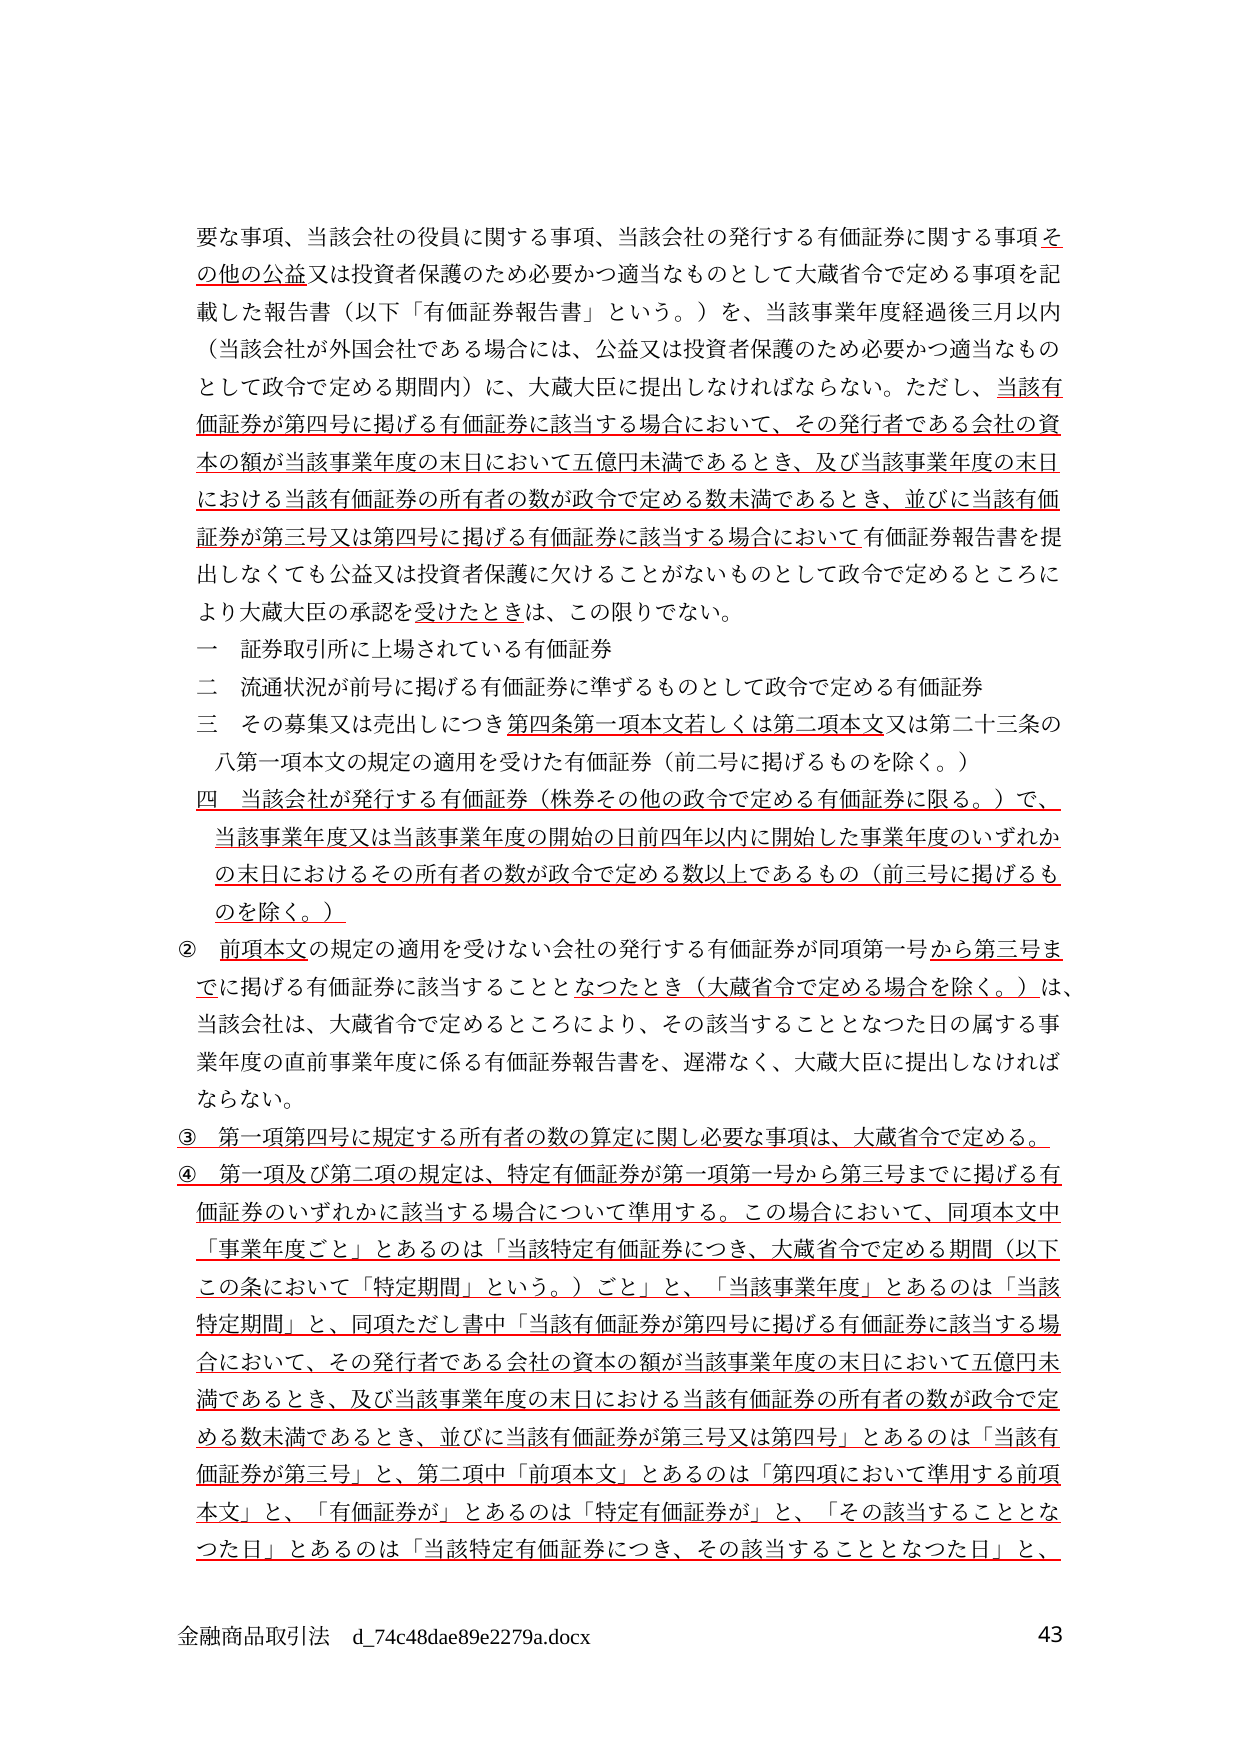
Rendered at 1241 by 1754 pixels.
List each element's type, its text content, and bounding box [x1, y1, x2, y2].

text 三 その募集又は売出しにつき第四条第一項本文若しくは第二項本文又は第二十三条の八第一項本文の規定の適用を受けた有価証券（前二号に掲げるものを除く。） [196, 704, 1063, 779]
text 一 証券取引所に上場されている有価証券 [196, 629, 1063, 667]
text 二 流通状況が前号に掲げる有価証券に準ずるものとして政令で定める有価証券 [196, 667, 1063, 704]
text ③ 第一項第四号に規定する所有者の数の算定に関し必要な事項は、大蔵省令で定める。 [177, 1117, 1063, 1154]
text 四 当該会社が発行する有価証券（株券その他の政令で定める有価証券に限る。）で、当該事業年度又は当該事業年度の開始の日前四年以内に開始した事業年度のいずれかの末日におけるその所有者の数が政令で定める数以上であるもの（前三号に掲げるものを除く。） [196, 779, 1063, 929]
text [177, 217, 1063, 629]
text ② 前項本文の規定の適用を受けない会社の発行する有価証券が同項第一号から第三号までに掲げる有価証券に該当することとなつたとき（大蔵省令で定める場合を除く。）は、当該会社は、大蔵省令で定めるところにより、その該当することとなつた日の属する事業年度の直前事業年度に係る有価証券報告書を、遅滞なく、大蔵大臣に提出しなければならない。 [177, 929, 1063, 1117]
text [177, 1154, 1063, 1567]
